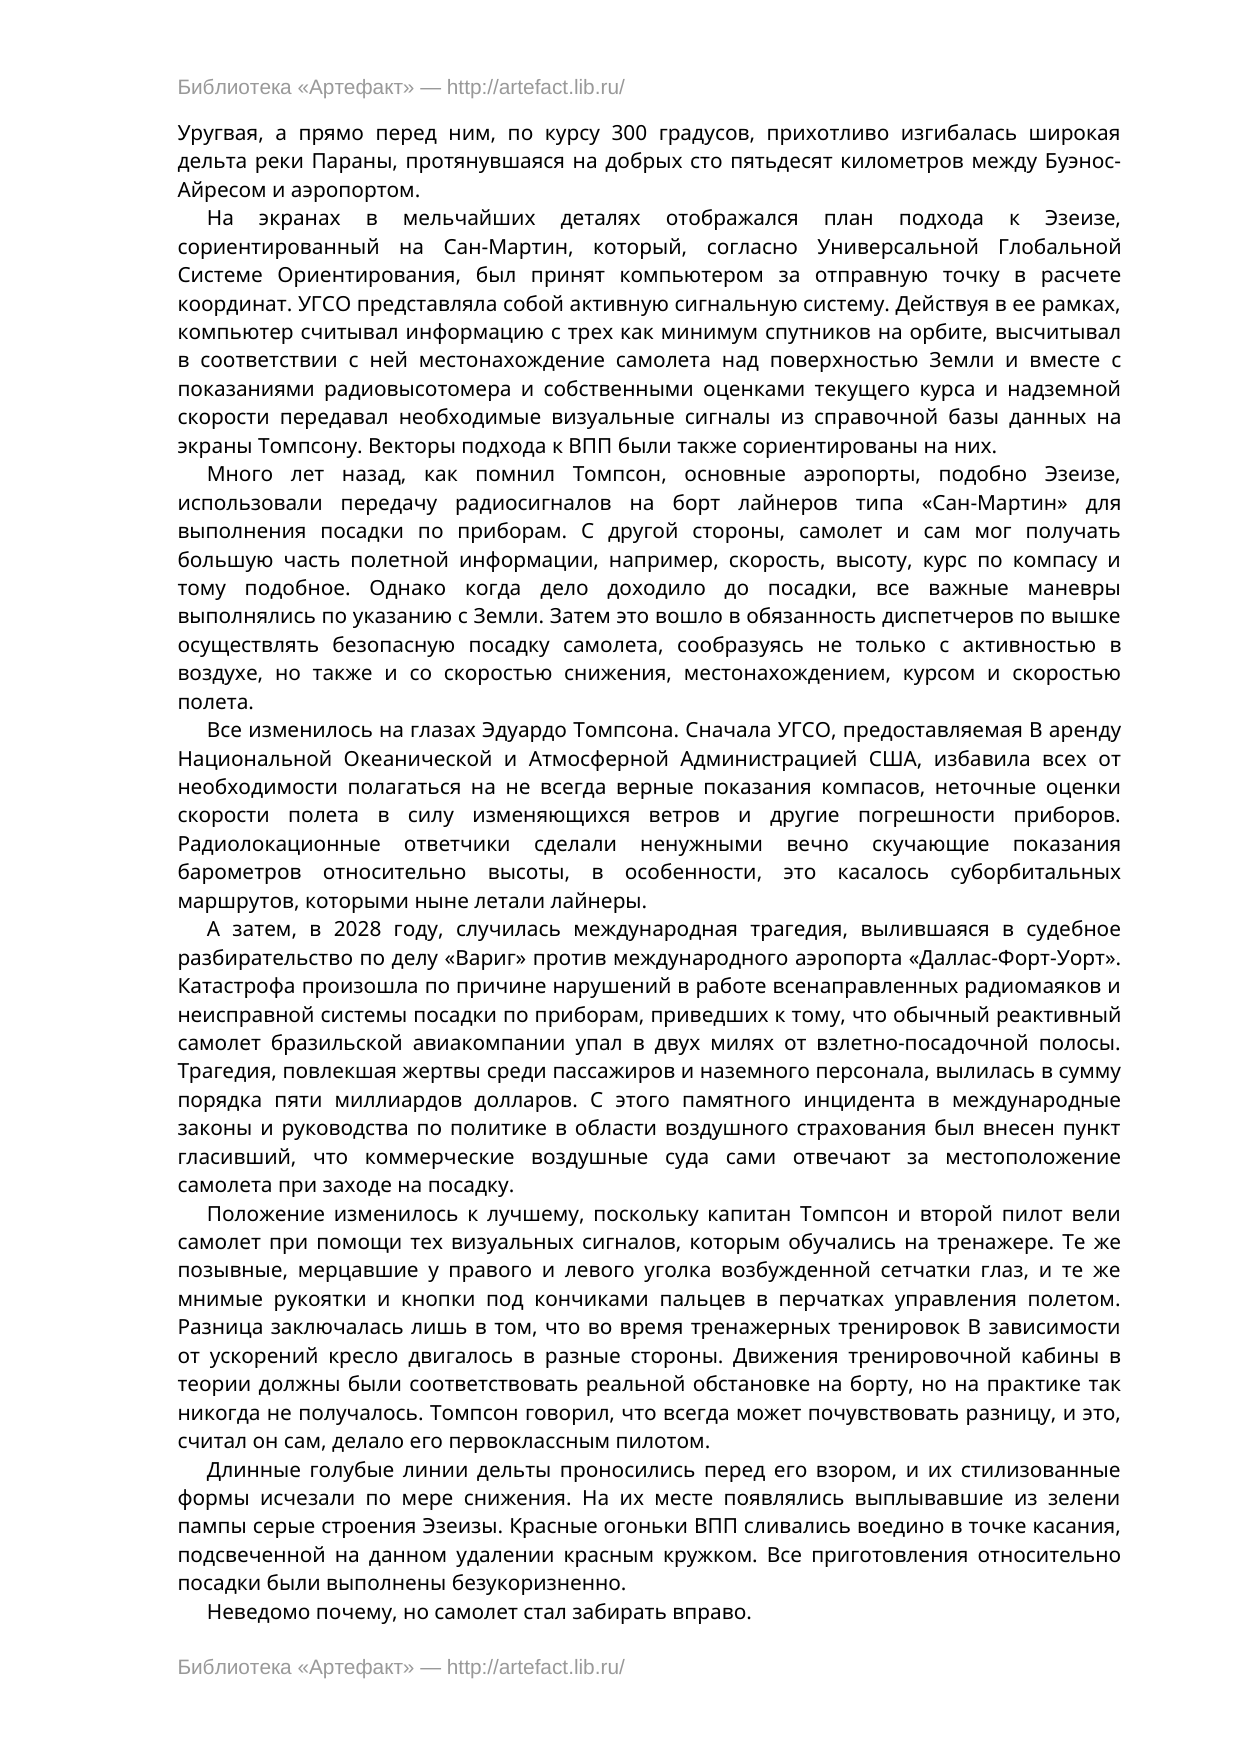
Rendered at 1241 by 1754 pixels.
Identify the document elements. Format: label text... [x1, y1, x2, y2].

text Неведомо почему, но самолет стал забирать вправо. [177, 1597, 1122, 1625]
text Длинные голубые линии дельты проносились перед его взором, и их стилизованные формы исчезали по мере снижения. На их месте появлялись выплывавшие из зелени пампы серые строения Эзеизы. Красные огоньки ВПП сливались воедино в точке касания, подсвеченной на данном удалении красным кружком. Все приготовления относительно посадки были выполнены безукоризненно. [177, 1455, 1122, 1597]
text А затем, в 2028 году, случилась международная трагедия, вылившаяся в судебное разбирательство по делу «Вариг» против международного аэропорта «Даллас-Форт-Уорт». Катастрофа произошла по причине нарушений в работе всенаправленных радиомаяков и неисправной системы посадки по приборам, приведших к тому, что обычный реактивный самолет бразильской авиакомпании упал в двух милях от взлетно-посадочной полосы. Трагедия, повлекшая жертвы среди пассажиров и наземного персонала, вылилась в сумму порядка пяти миллиардов долларов. С этого памятного инцидента в международные законы и руководства по политике в области воздушного страхования был внесен пункт гласивший, что коммерческие воздушные суда сами отвечают за местоположение самолета при заходе на посадку. [177, 914, 1122, 1199]
text Много лет назад, как помнил Томпсон, основные аэропорты, подобно Эзеизе, использовали передачу радиосигналов на борт лайнеров типа «Сан-Мартин» для выполнения посадки по приборам. С другой стороны, самолет и сам мог получать большую часть полетной информации, например, скорость, высоту, курс по компасу и тому подобное. Однако когда дело доходило до посадки, все важные маневры выполнялись по указанию с Земли. Затем это вошло в обязанность диспетчеров по вышке осуществлять безопасную посадку самолета, сообразуясь не только с активностью в воздухе, но также и со скоростью снижения, местонахождением, курсом и скоростью полета. [177, 459, 1122, 715]
text Положение изменилось к лучшему, поскольку капитан Томпсон и второй пилот вели самолет при помощи тех визуальных сигналов, которым обучались на тренажере. Те же позывные, мерцавшие у правого и левого уголка возбужденной сетчатки глаз, и те же мнимые рукоятки и кнопки под кончиками пальцев в перчатках управления полетом. Разница заключалась лишь в том, что во время тренажерных тренировок В зависимости от ускорений кресло двигалось в разные стороны. Движения тренировочной кабины в теории должны были соответствовать реальной обстановке на борту, но на практике так никогда не получалось. Томпсон говорил, что всегда может почувствовать разницу, и это, считал он сам, делало его первоклассным пилотом. [177, 1199, 1122, 1455]
text Все изменилось на глазах Эдуардо Томпсона. Сначала УГСО, предоставляемая В аренду Национальной Океанической и Атмосферной Администрацией США, избавила всех от необходимости полагаться на не всегда верные показания компасов, неточные оценки скорости полета в силу изменяющихся ветров и другие погрешности приборов. Радиолокационные ответчики сделали ненужными вечно скучающие показания барометров относительно высоты, в особенности, это касалось суборбитальных маршрутов, которыми ныне летали лайнеры. [177, 715, 1122, 914]
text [177, 118, 1122, 203]
text На экранах в мельчайших деталях отображался план подхода к Эзеизе, сориентированный на Сан-Мартин, который, согласно Универсальной Глобальной Системе Ориентирования, был принят компьютером за отправную точку в расчете координат. УГСО представляла собой активную сигнальную систему. Действуя в ее рамках, компьютер считывал информацию с трех как минимум спутников на орбите, высчитывал в соответствии с ней местонахождение самолета над поверхностью Земли и вместе с показаниями радиовысотомера и собственными оценками текущего курса и надземной скорости передавал необходимые визуальные сигналы из справочной базы данных на экраны Томпсону. Векторы подхода к ВПП были также сориентированы на них. [177, 203, 1122, 459]
